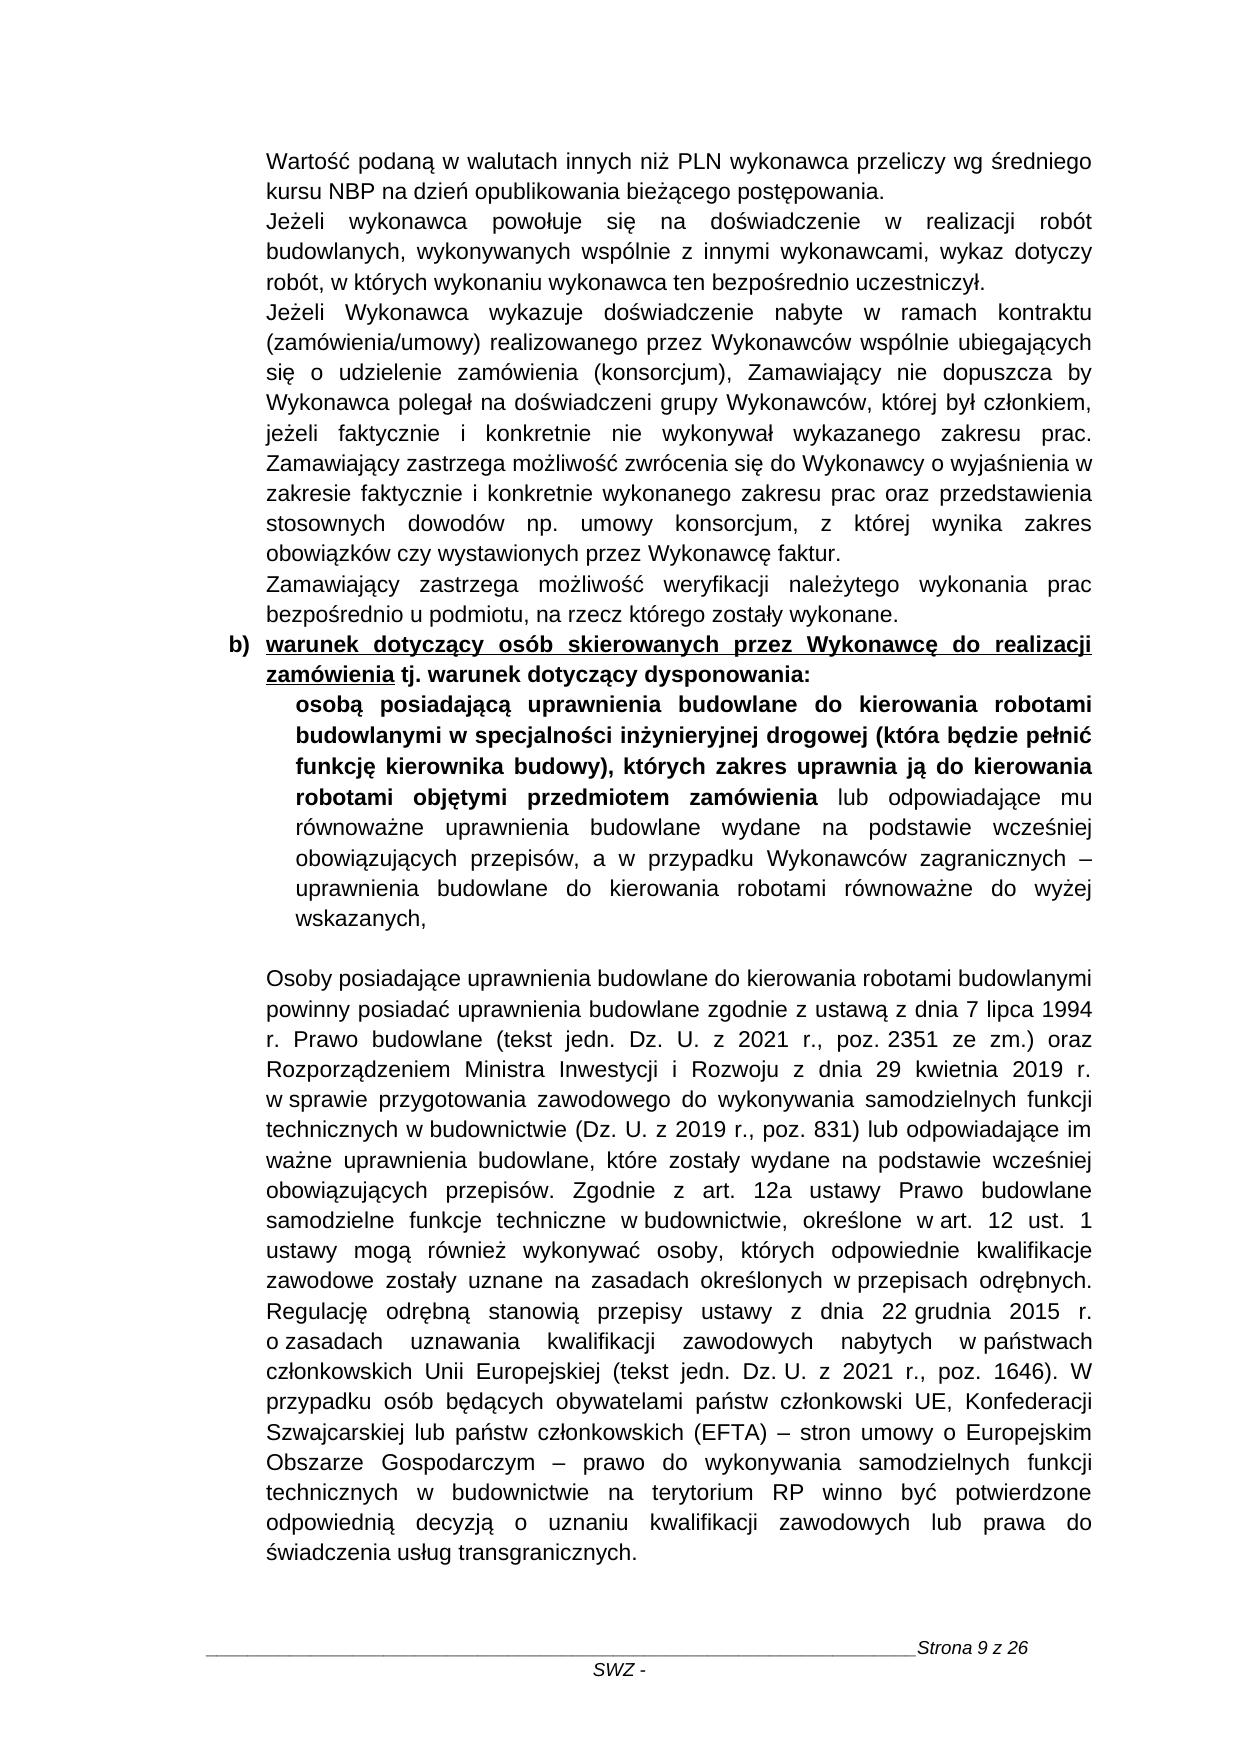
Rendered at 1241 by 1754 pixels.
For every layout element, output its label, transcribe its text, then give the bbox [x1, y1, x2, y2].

list osobą posiadającą uprawnienia budowlane do kierowania robotami budowlanymi w specjalności inżynieryjnej drogowej (która będzie pełnić funkcję kierownika budowy), których zakres uprawnia ją do kierowania robotami objętymi przedmiotem zamówienia lub odpowiadające mu równoważne uprawnienia budowlane wydane na podstawie wcześniej obowiązujących przepisów, a w przypadku Wykonawców zagranicznych – uprawnienia budowlane do kierowania robotami równoważne do wyżej wskazanych, [295, 691, 1092, 931]
list Zamawiający zastrzega możliwość weryfikacji należytego wykonania prac bezpośrednio u podmiotu, na rzecz którego zostały wykonane. [266, 571, 1092, 627]
list warunek dotyczący osób skierowanych przez Wykonawcę do realizacji zamówienia tj. warunek dotyczący dysponowania: [228, 631, 1092, 688]
list Wartość podaną w walutach innych niż PLN wykonawca przeliczy wg średniego kursu NBP na dzień opublikowania bieżącego postępowania. [266, 148, 1092, 204]
list Jeżeli wykonawca powołuje się na doświadczenie w realizacji robót budowlanych, wykonywanych wspólnie z innymi wykonawcami, wykaz dotyczy robót, w których wykonaniu wykonawca ten bezpośrednio uczestniczył. [266, 208, 1092, 295]
list Jeżeli Wykonawca wykazuje doświadczenie nabyte w ramach kontraktu (zamówienia/umowy) realizowanego przez Wykonawców wspólnie ubiegających się o udzielenie zamówienia (konsorcjum), Zamawiający nie dopuszcza by Wykonawca polegał na doświadczeni grupy Wykonawców, której był członkiem, jeżeli faktycznie i konkretnie nie wykonywał wykazanego zakresu prac. Zamawiający zastrzega możliwość zwrócenia się do Wykonawcy o wyjaśnienia w zakresie faktycznie i konkretnie wykonanego zakresu prac oraz przedstawienia stosownych dowodów np. umowy konsorcjum, z której wynika zakres obowiązków czy wystawionych przez Wykonawcę faktur. [266, 299, 1092, 567]
text Osoby posiadające uprawnienia budowlane do kierowania robotami budowlanymi powinny posiadać uprawnienia budowlane zgodnie z ustawą z dnia 7 lipca 1994 r. Prawo budowlane (tekst jedn. Dz. U. z 2021 r., poz. 2351 ze zm.) oraz Rozporządzeniem Ministra Inwestycji i Rozwoju z dnia 29 kwietnia 2019 r. w sprawie przygotowania zawodowego do wykonywania samodzielnych funkcji technicznych w budownictwie (Dz. U. z 2019 r., poz. 831) lub odpowiadające im ważne uprawnienia budowlane, które zostały wydane na podstawie wcześniej obowiązujących przepisów. Zgodnie z art. 12a ustawy Prawo budowlane samodzielne funkcje techniczne w budownictwie, określone w art. 12 ust. 1 ustawy mogą również wykonywać osoby, których odpowiednie kwalifikacje zawodowe zostały uznane na zasadach określonych w przepisach odrębnych. Regulację odrębną stanowią przepisy ustawy z dnia 22 grudnia 2015 r. o zasadach uznawania kwalifikacji zawodowych nabytych w państwach członkowskich Unii Europejskiej (tekst jedn. Dz. U. z 2021 r., poz. 1646). W przypadku osób będących obywatelami państw członkowski UE, Konfederacji Szwajcarskiej lub państw członkowskich (EFTA) – stron umowy o Europejskim Obszarze Gospodarczym – prawo do wykonywania samodzielnych funkcji technicznych w budownictwie na terytorium RP winno być potwierdzone odpowiednią decyzją o uznaniu kwalifikacji zawodowych lub prawa do świadczenia usług transgranicznych. [266, 965, 1092, 1566]
